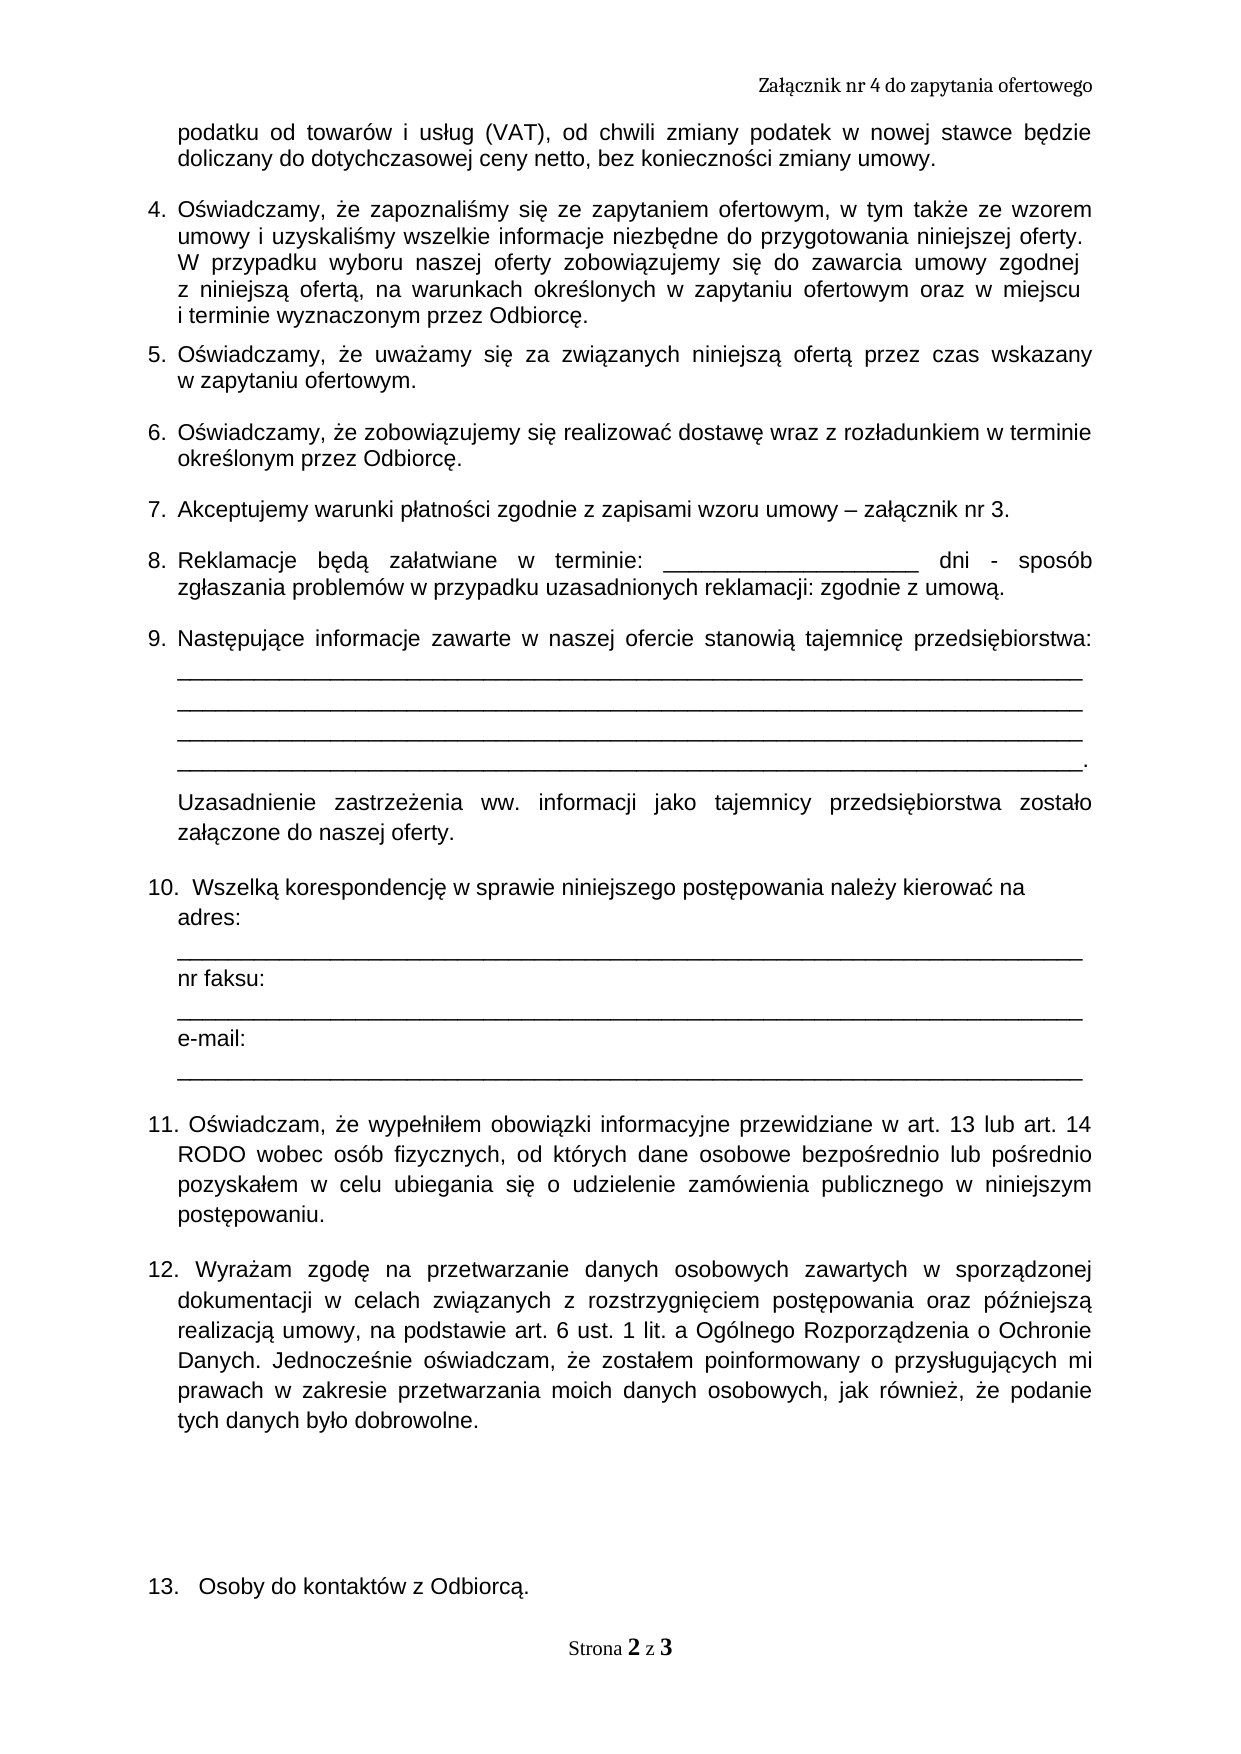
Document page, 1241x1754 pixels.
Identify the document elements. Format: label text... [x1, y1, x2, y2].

text 10. Wszelką korespondencję w sprawie niniejszego postępowania należy kierować na adres: _______________________________________________________________________ nr faksu: _______________________________________________________________________ e-mail: _______________________________________________________________________ [148, 874, 1093, 1082]
text 5. Oświadczamy, że uważamy się za związanych niniejszą ofertą przez czas wskazany w zapytaniu ofertowym. [148, 341, 1093, 393]
text 8. Reklamacje będą załatwiane w terminie: ____________________ dni - sposób zgłaszania problemów w przypadku uzasadnionych reklamacji: zgodnie z umową. [148, 547, 1093, 600]
text 4. Oświadczamy, że zapoznaliśmy się ze zapytaniem ofertowym, w tym także ze wzorem umowy i uzyskaliśmy wszelkie informacje niezbędne do przygotowania niniejszej oferty. W przypadku wyboru naszej oferty zobowiązujemy się do zawarcia umowy zgodnej z niniejszą ofertą, na warunkach określonych w zapytaniu ofertowym oraz w miejscu i terminie wyznaczonym przez Odbiorcę. [148, 196, 1093, 328]
text 11. Oświadczam, że wypełniłem obowiązki informacyjne przewidziane w art. 13 lub art. 14 RODO wobec osób fizycznych, od których dane osobowe bezpośrednio lub pośrednio pozyskałem w celu ubiegania się o udzielenie zamówienia publicznego w niniejszym postępowaniu. [148, 1111, 1093, 1228]
text 9. Następujące informacje zawarte w naszej ofercie stanowią tajemnicę przedsiębiorstwa: ____________________________________________________________________________________________________________________________________________________________________________________________________________________________________________________________________________________________. [148, 625, 1093, 772]
text 12. Wyrażam zgodę na przetwarzanie danych osobowych zawartych w sporządzonej dokumentacji w celach związanych z rozstrzygnięciem postępowania oraz późniejszą realizacją umowy, na podstawie art. 6 ust. 1 lit. a Ogólnego Rozporządzenia o Ochronie Danych. Jednocześnie oświadczam, że zostałem poinformowany o przysługujących mi prawach w zakresie przetwarzania moich danych osobowych, jak również, że podanie tych danych było dobrowolne. [148, 1256, 1093, 1434]
text 6. Oświadczamy, że zobowiązujemy się realizować dostawę wraz z rozładunkiem w terminie określonym przez Odbiorcę. [148, 418, 1093, 471]
text Uzasadnienie zastrzeżenia ww. informacji jako tajemnicy przedsiębiorstwa zostało załączone do naszej oferty. [177, 789, 1093, 845]
text 7. Akceptujemy warunki płatności zgodnie z zapisami wzoru umowy – załącznik nr 3. [148, 496, 1093, 522]
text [148, 119, 1093, 171]
text 13. Osoby do kontaktów z Odbiorcą. [148, 1573, 1093, 1599]
